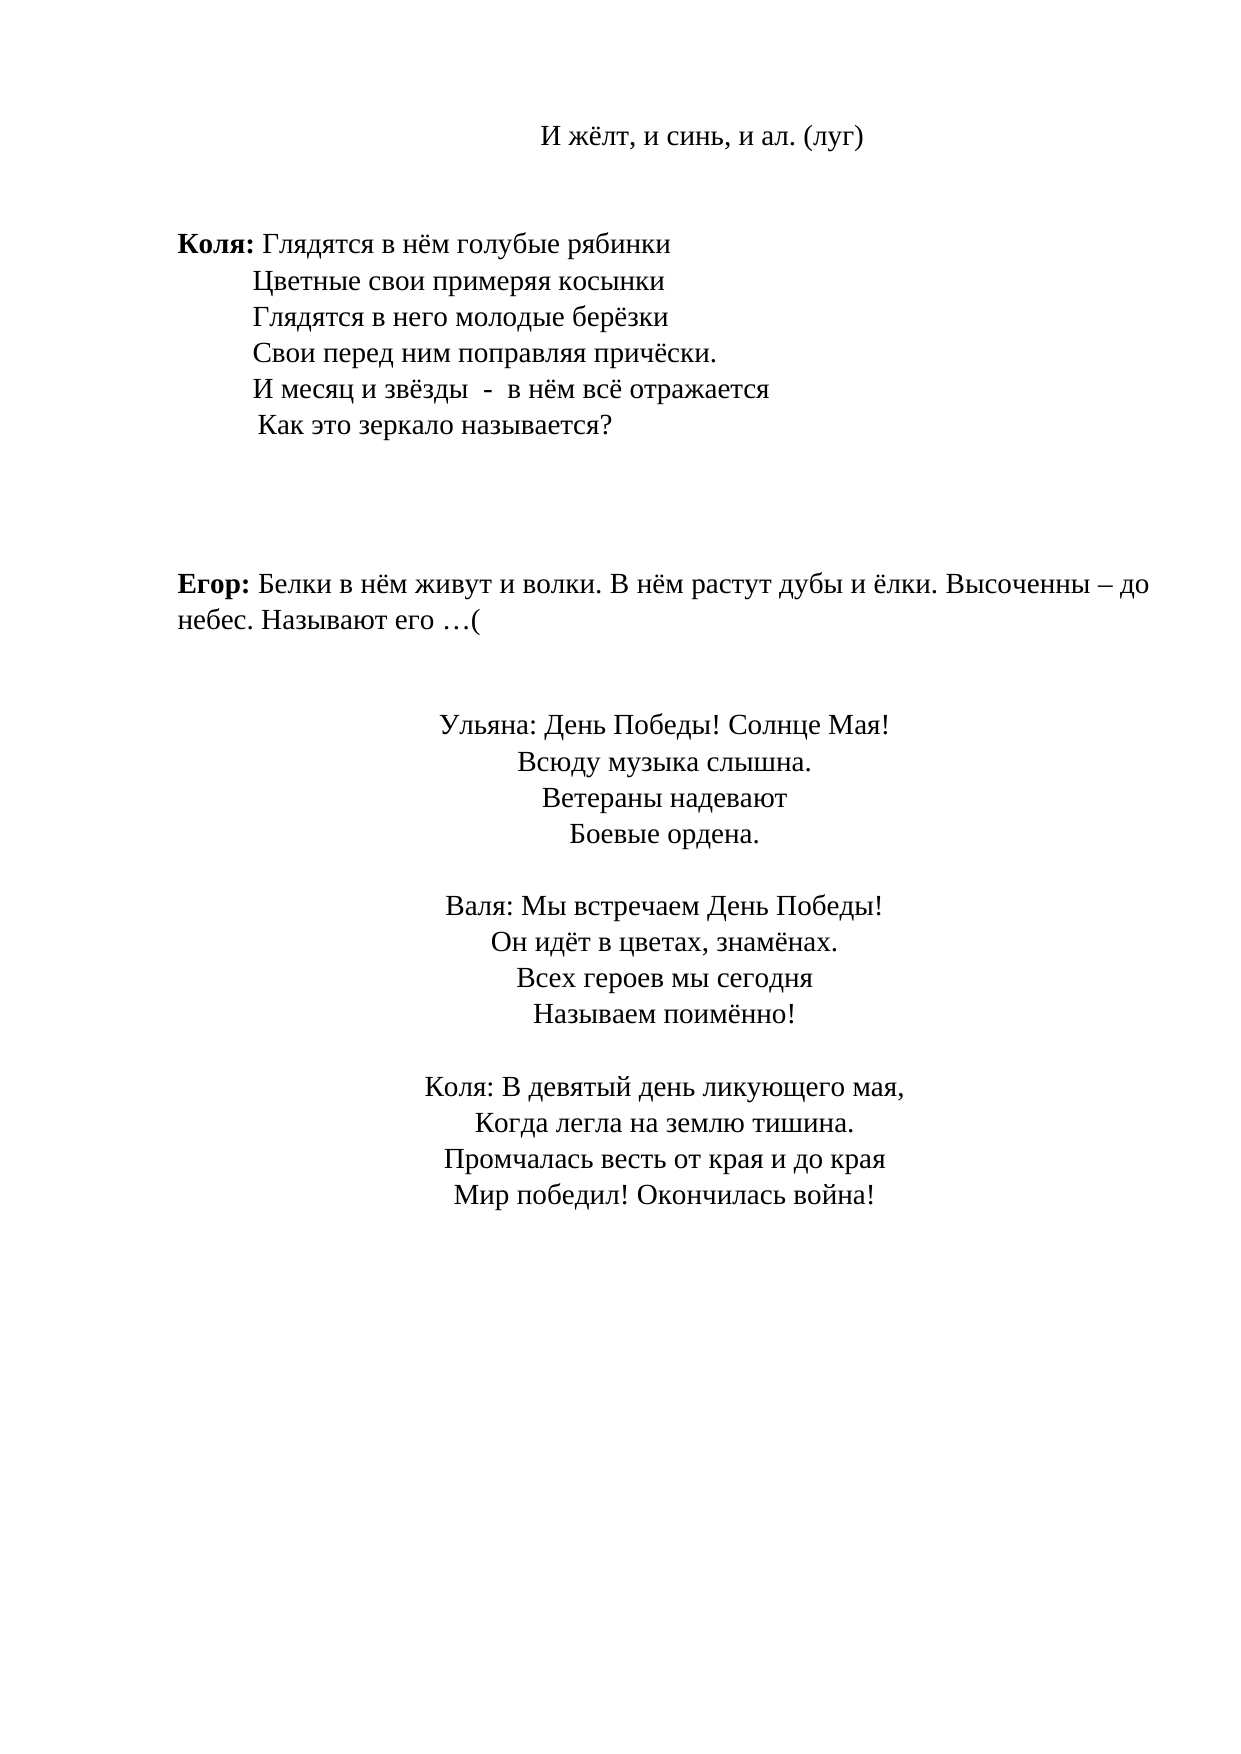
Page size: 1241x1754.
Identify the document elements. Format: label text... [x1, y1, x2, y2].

list И жёлт, и синь, и ал. (луг) [252, 118, 1152, 152]
text Коля: В девятый день ликующего мая, [177, 1069, 1152, 1102]
text Ульяна: День Победы! Солнце Мая! [177, 707, 1152, 741]
text Когда легла на землю тишина. [177, 1105, 1152, 1139]
text Мир победил! Окончилась война! [177, 1177, 1152, 1211]
text Коля: Глядятся в нём голубые рябинки [177, 227, 1152, 260]
text Боевые ордена. [177, 816, 1152, 849]
text Как это зеркало называется? [177, 407, 1152, 441]
list Глядятся в него молодые берёзки [252, 299, 1152, 332]
text Всех героев мы сегодня [177, 961, 1152, 994]
text Называем поимённо! [177, 997, 1152, 1030]
text Валя: Мы встречаем День Победы! [177, 888, 1152, 922]
list Свои перед ним поправляя причёски. [252, 335, 1152, 368]
text Промчалась весть от края и до края [177, 1141, 1152, 1175]
text Он идёт в цветах, знамёнах. [177, 924, 1152, 958]
text Всюду музыка слышна. [177, 744, 1152, 777]
list И месяц и звёзды - в нём всё отражается [252, 371, 1152, 405]
text Егор: Белки в нём живут и волки. В нём растут дубы и ёлки. Высоченны – до небес. Называют его …( [177, 566, 1152, 635]
text Ветераны надевают [177, 780, 1152, 813]
list Цветные свои примеряя косынки [252, 263, 1152, 296]
